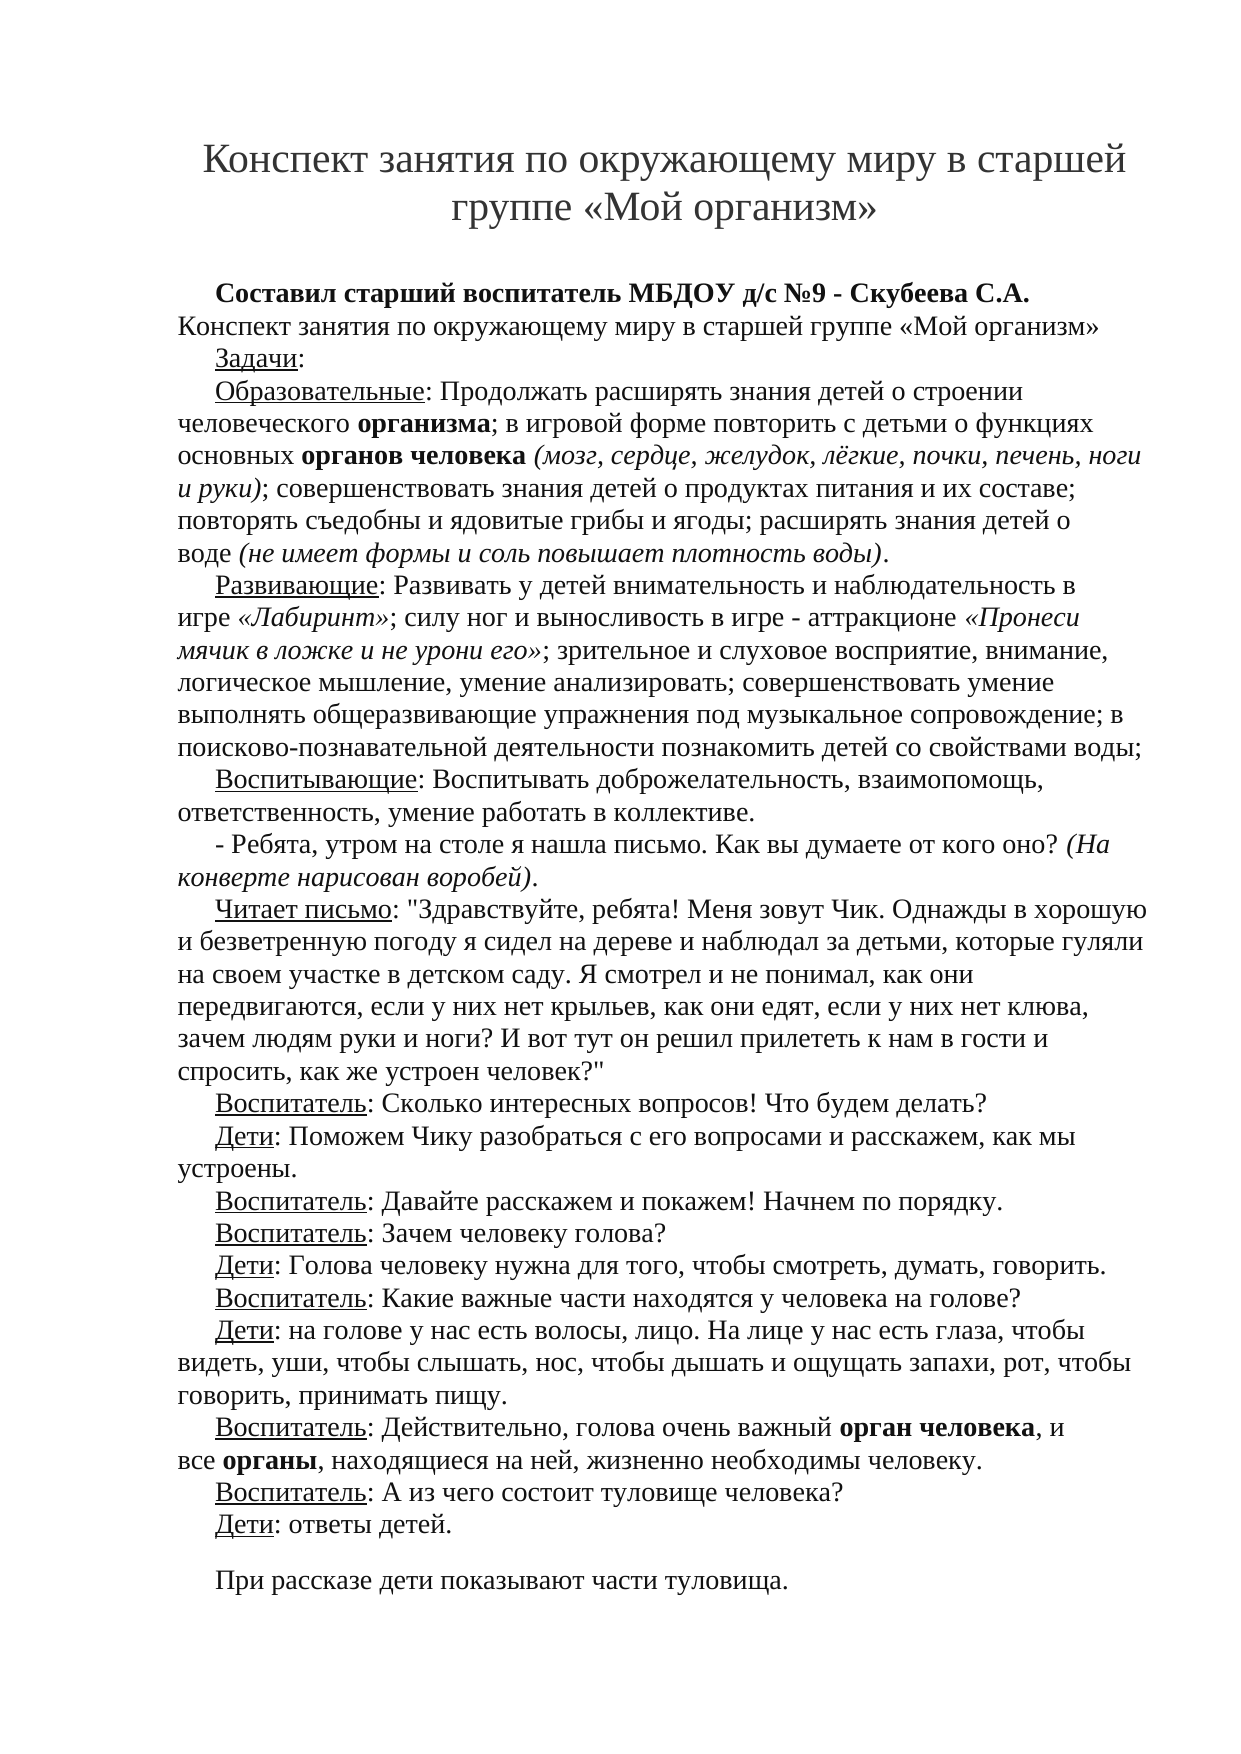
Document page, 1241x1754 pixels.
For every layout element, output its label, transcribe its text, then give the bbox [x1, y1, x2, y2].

text Воспитатель: Давайте расскажем и покажем! Начнем по порядку. [177, 1183, 1152, 1216]
text Дети: Поможем Чику разобраться с его вопросами и расскажем, как мы устроены. [177, 1119, 1152, 1183]
text Воспитатель: Сколько интересных вопросов! Что будем делать? [177, 1086, 1152, 1119]
text Воспитатель: А из чего состоит туловище человека? [177, 1475, 1152, 1507]
text Дети: ответы детей. [177, 1507, 1152, 1540]
text Дети: Голова человеку нужна для того, чтобы смотреть, думать, говорить. [177, 1248, 1152, 1281]
text - Ребята, утром на столе я нашла письмо. Как вы думаете от кого оно? (На конверте нарисован воробей). [177, 827, 1152, 892]
text Задачи: [177, 341, 1152, 374]
text Дети: на голове у нас есть волосы, лицо. На лице у нас есть глаза, чтобы видеть, уши, чтобы слышать, нос, чтобы дышать и ощущать запахи, рот, чтобы говорить, принимать пищу. [177, 1313, 1152, 1410]
text Конспект занятия по окружающему миру в старшей группе «Мой организм» [177, 134, 1152, 229]
text Развивающие: Развивать у детей внимательность и наблюдательность в игре «Лабиринт»; силу ног и выносливость в игре - аттракционе «Пронеси мячик в ложке и не урони его»; зрительное и слуховое восприятие, внимание, логическое мышление, умение анализировать; совершенствовать умение выполнять общеразвивающие упражнения под музыкальное сопровождение; в поисково-познавательной деятельности познакомить детей со свойствами воды; [177, 568, 1152, 762]
text Образовательные: Продолжать расширять знания детей о строении человеческого организма; в игровой форме повторить с детьми о функциях основных органов человека (мозг, сердце, желудок, лёгкие, почки, печень, ноги и руки); совершенствовать знания детей о продуктах питания и их составе; повторять съедобны и ядовитые грибы и ягоды; расширять знания детей о воде (не имеет формы и соль повышает плотность воды). [177, 374, 1152, 568]
text При рассказе дети показывают части туловища. [177, 1563, 1152, 1596]
text Составил старший воспитатель МБДОУ д/с №9 - Скубеева С.А. Конспект занятия по окружающему миру в старшей группе «Мой организм» [177, 276, 1152, 341]
text Воспитывающие: Воспитывать доброжелательность, взаимопомощь, ответственность, умение работать в коллективе. [177, 762, 1152, 827]
text Воспитатель: Действительно, голова очень важный орган человека, и все органы, находящиеся на ней, жизненно необходимы человеку. [177, 1410, 1152, 1475]
text Воспитатель: Какие важные части находятся у человека на голове? [177, 1281, 1152, 1313]
text Читает письмо: "Здравствуйте, ребята! Меня зовут Чик. Однажды в хорошую и безветренную погоду я сидел на дереве и наблюдал за детьми, которые гуляли на своем участке в детском саду. Я смотрел и не понимал, как они передвигаются, если у них нет крыльев, как они едят, если у них нет клюва, зачем людям руки и ноги? И вот тут он решил прилететь к нам в гости и спросить, как же устроен человек?" [177, 892, 1152, 1086]
text Воспитатель: Зачем человеку голова? [177, 1216, 1152, 1248]
